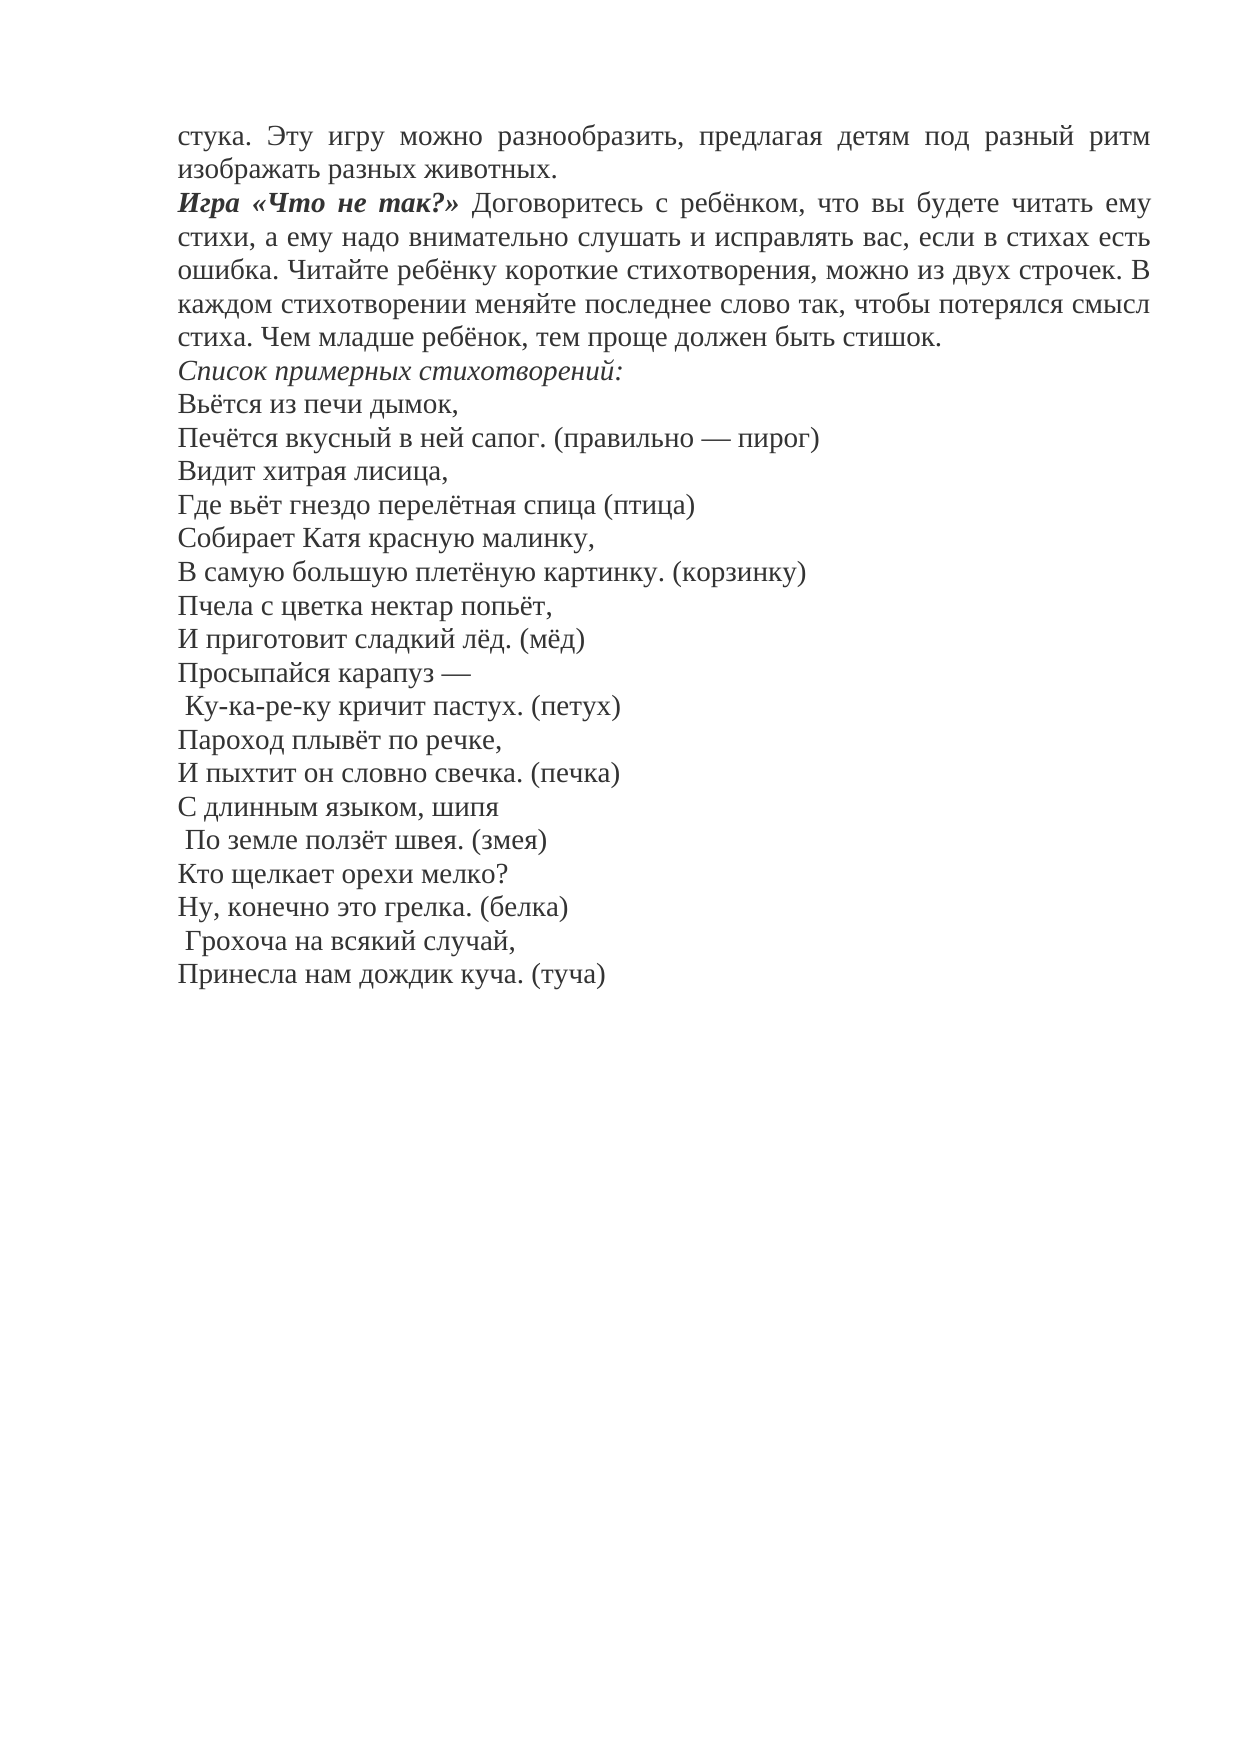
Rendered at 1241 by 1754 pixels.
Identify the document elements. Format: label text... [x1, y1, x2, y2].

text Принесла нам дождик куча. (туча) [177, 957, 1152, 990]
text Пароход плывёт по речке, [177, 722, 1152, 755]
text Ну, конечно это грелка. (белка) [177, 889, 1152, 923]
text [177, 118, 1152, 185]
text Просыпайся карапуз — [177, 655, 1152, 688]
text Кто щелкает орехи мелко? [177, 856, 1152, 889]
text Печётся вкусный в ней сапог. (правильно — пирог) [177, 420, 1152, 453]
text Грохоча на всякий случай, [177, 923, 1152, 957]
text Где вьёт гнездо перелётная спица (птица) [177, 487, 1152, 521]
text Ку-ка-ре-ку кричит пастух. (петух) [177, 688, 1152, 722]
text Пчела с цветка нектар попьёт, [177, 588, 1152, 621]
text В самую большую плетёную картинку. (корзинку) [177, 554, 1152, 588]
text Вьётся из печи дымок, [177, 386, 1152, 420]
text И пыхтит он словно свечка. (печка) [177, 755, 1152, 789]
text Список примepных стихотворений: [177, 353, 1152, 386]
text Игра «Что не так?» Договоритесь с ребёнком, что вы будете читать ему стихи, а ему надо внимательно слушать и исправлять вас, если в стихах есть ошибка. Читайте ребёнку короткие стихотворения, можно из двух строчек. В каждом стихотворении меняйте последнее слово так, чтобы потерялся смысл стиха. Чем младше ребёнок, тем проще должен быть стишок. [177, 185, 1152, 353]
text По земле ползёт швея. (змея) [177, 822, 1152, 856]
text Собирает Катя красную малинку, [177, 521, 1152, 554]
text С длинным языком, шипя [177, 789, 1152, 822]
text И приготовит сладкий лёд. (мёд) [177, 621, 1152, 655]
text Видит хитрая лисица, [177, 453, 1152, 487]
